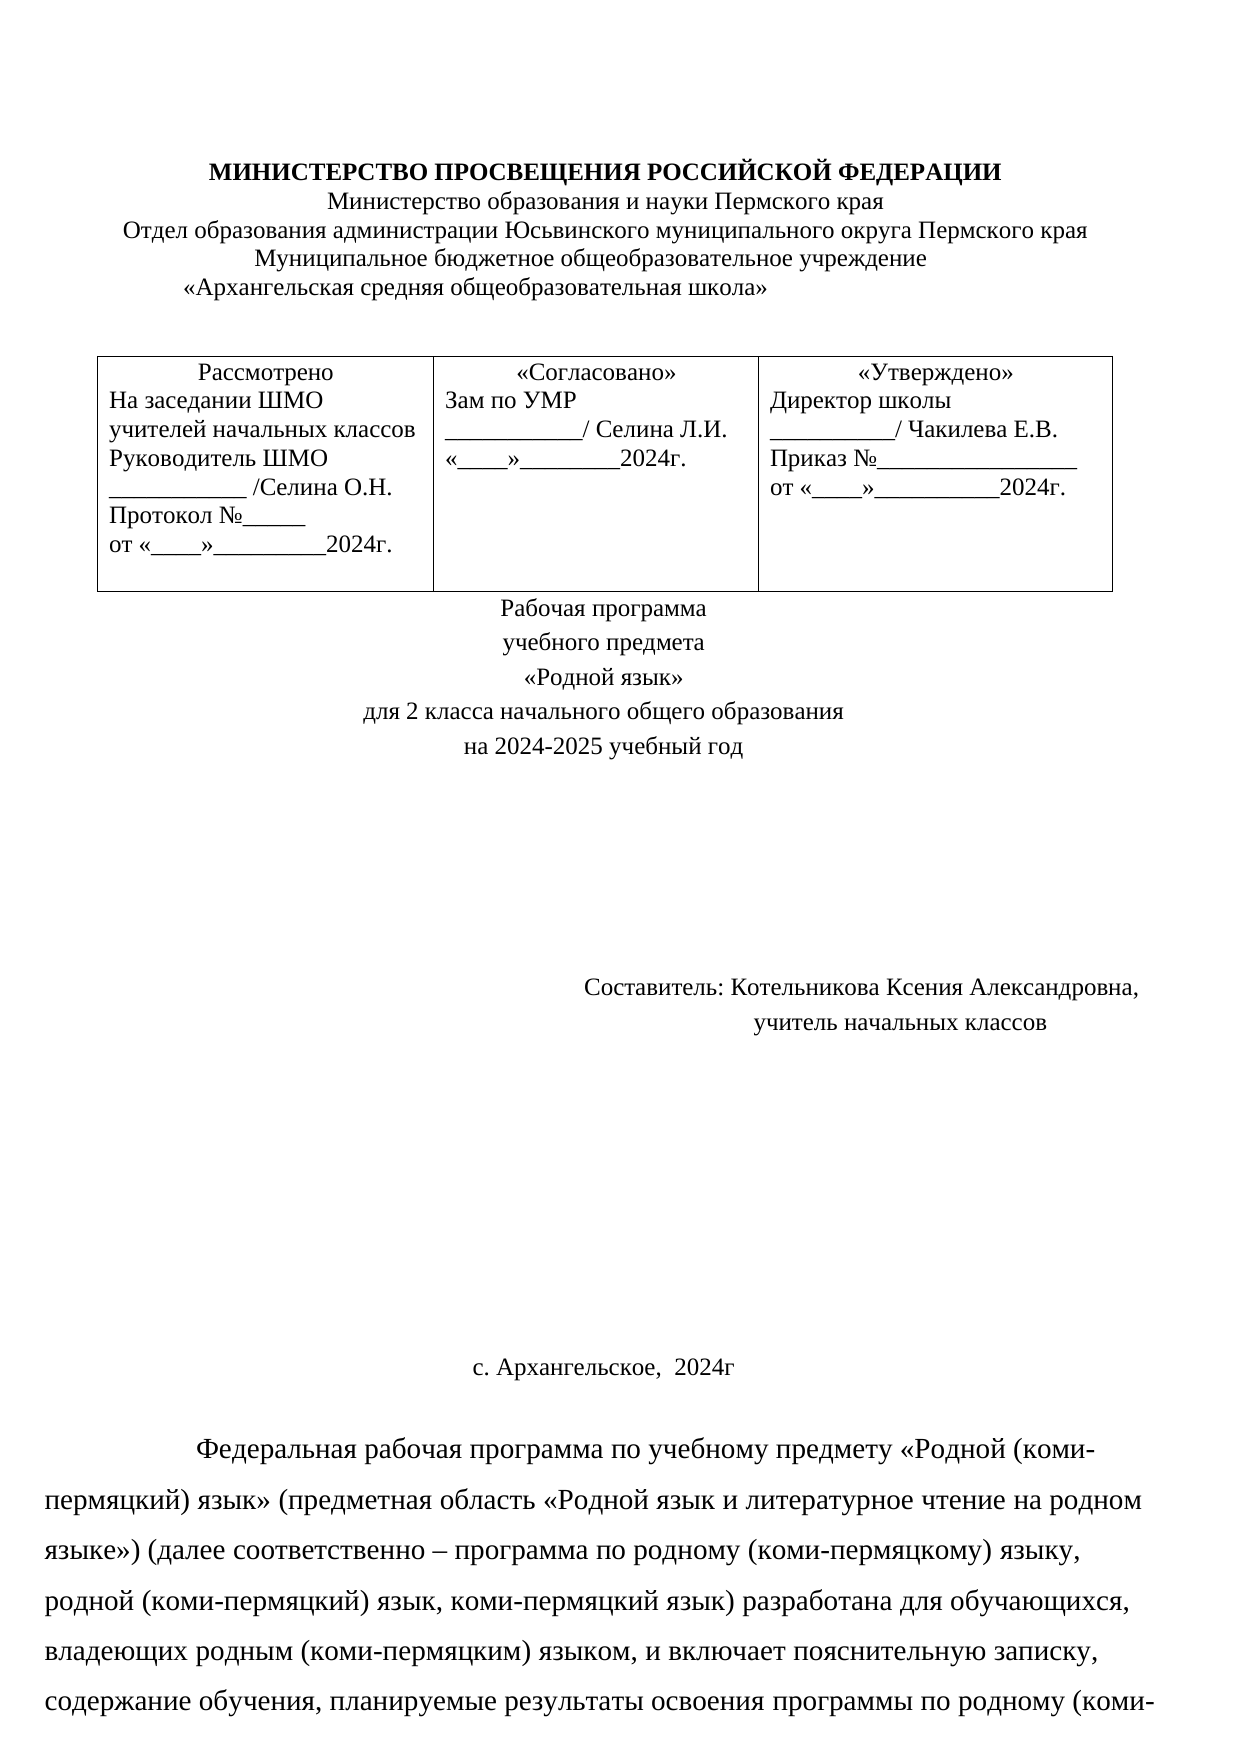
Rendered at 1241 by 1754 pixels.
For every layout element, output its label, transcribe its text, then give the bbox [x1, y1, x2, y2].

text «Родной язык» [44, 663, 1162, 691]
text с. Архангельское, 2024г [44, 1354, 1162, 1381]
text учитель начальных классов [44, 1008, 1162, 1036]
text Министерство образования и науки Пермского края [44, 186, 1166, 215]
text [44, 1432, 1166, 1717]
table_header «Утверждено» Директор школы __________/ Чакилева Е.В. Приказ №________________ от «____»__________2024г. [759, 357, 1112, 591]
text Муниципальное бюджетное общеобразовательное учреждение [15, 243, 1166, 272]
text учебного предмета [44, 629, 1162, 656]
text Составитель: Котельникова Ксения Александровна, [44, 974, 1166, 1001]
text «Архангельская средняя общеобразовательная школа» [44, 272, 907, 301]
text МИНИСТЕРСТВО ПРОСВЕЩЕНИЯ РОССИЙСКОЙ ФЕДЕРАЦИИ [44, 159, 1166, 186]
text Рабочая программа [44, 525, 1162, 621]
text на 2024-2025 учебный год [44, 732, 1162, 760]
text для 2 класса начального общего образования [44, 698, 1162, 725]
table_header «Согласовано» Зам по УМР ___________/ Селина Л.И. «____»________2024г. [434, 357, 758, 591]
table_header Рассмотрено На заседании ШМО учителей начальных классов Руководитель ШМО ___________ /Селина О.Н. Протокол №_____ от «____»_________2024г. [98, 357, 433, 591]
text Отдел образования администрации Юсьвинского муниципального округа Пермского края [44, 215, 1166, 243]
